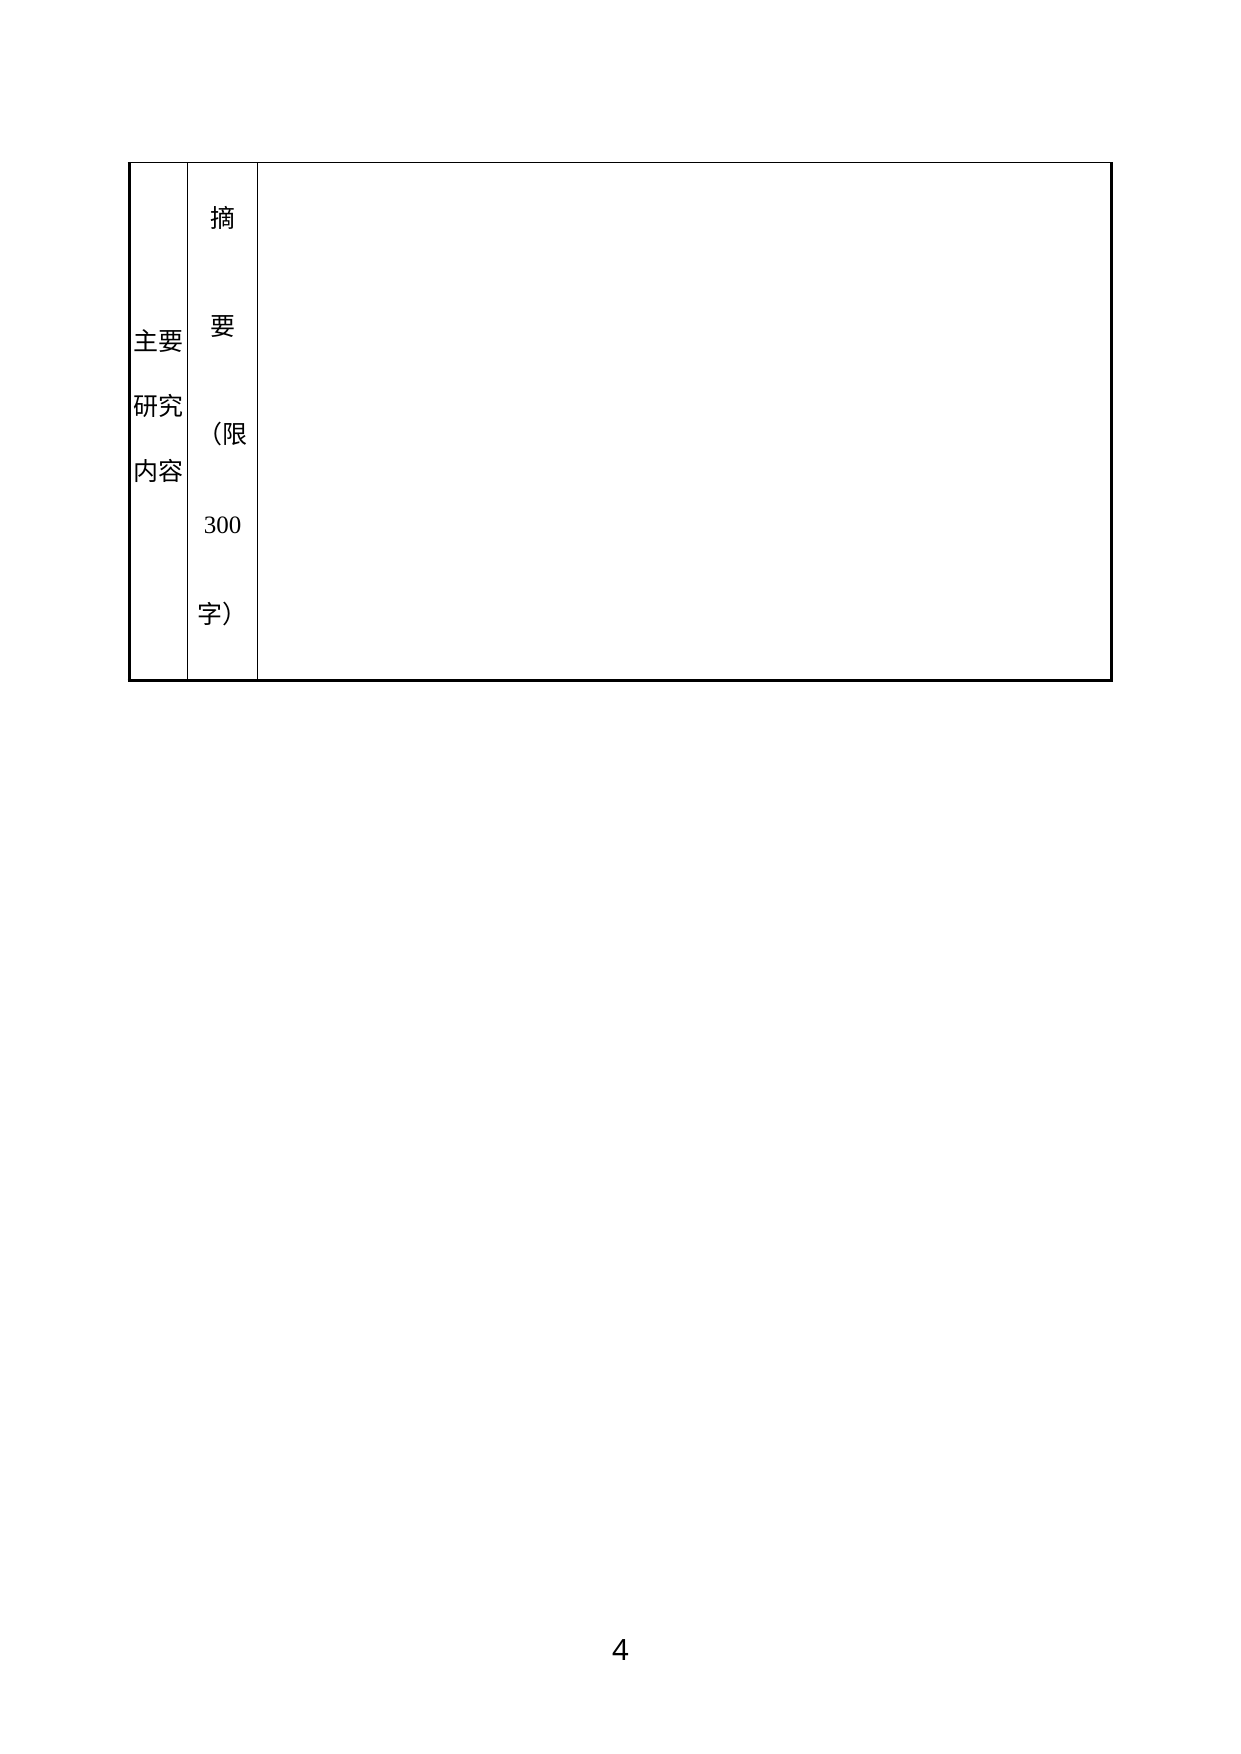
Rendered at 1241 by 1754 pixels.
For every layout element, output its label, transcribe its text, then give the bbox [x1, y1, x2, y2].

table_cell 摘 要 （限 300 字） [188, 163, 257, 678]
table_cell [258, 163, 1110, 678]
table_cell 主要研究 内容 [131, 163, 187, 678]
